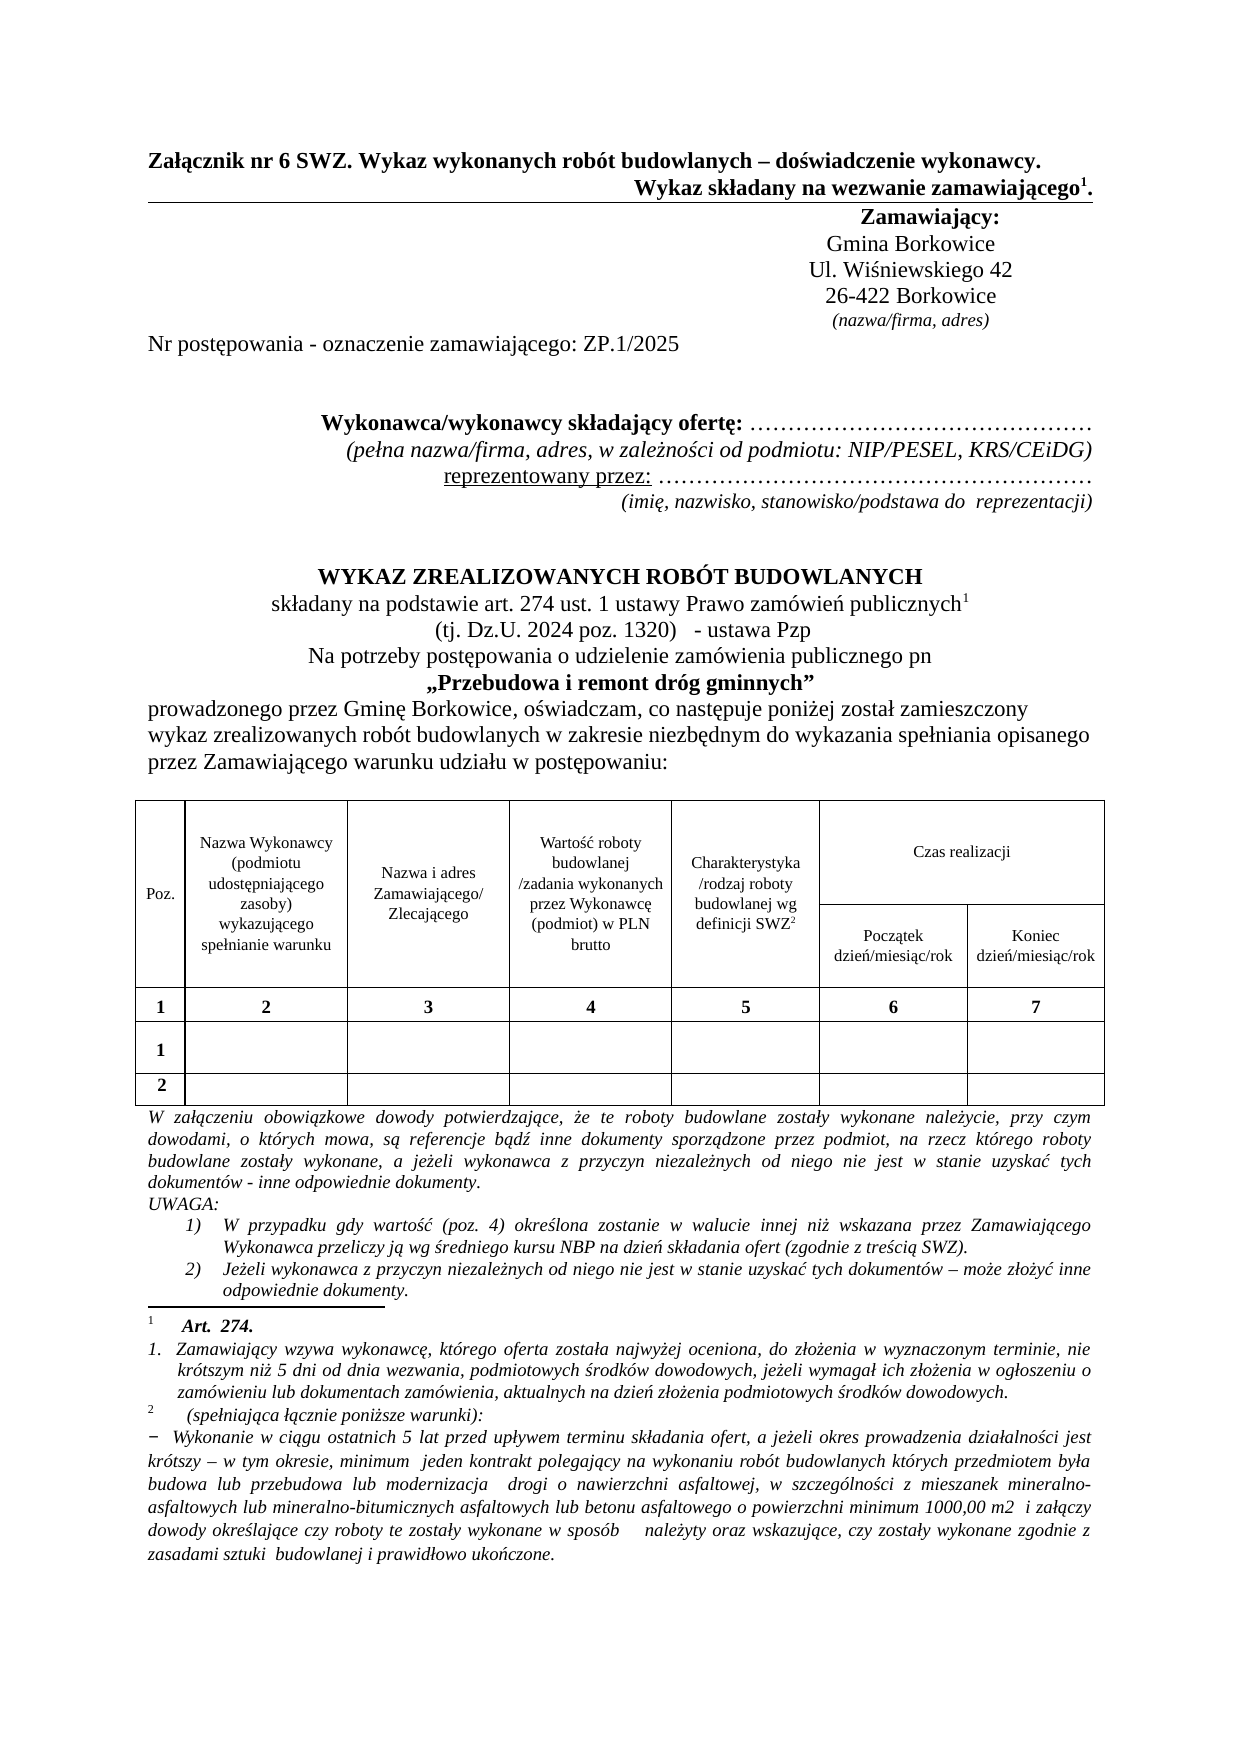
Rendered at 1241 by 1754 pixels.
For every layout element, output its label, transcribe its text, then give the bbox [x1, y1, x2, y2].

table_cell [348, 1074, 509, 1105]
text Nr postępowania - oznaczenie zamawiającego: ZP.1/2025 [148, 330, 1093, 357]
table_cell [186, 1022, 347, 1073]
text (nazwa/firma, adres) [729, 309, 1093, 330]
table_header Charakterystyka /rodzaj roboty budowlanej wg definicji SWZ [672, 801, 819, 987]
table_cell [968, 1074, 1104, 1105]
table_cell [672, 1022, 819, 1073]
table_cell 1 [136, 1022, 184, 1073]
table_cell 7 [968, 988, 1104, 1021]
text Wykaz składany na wezwanie zamawiającego. [148, 174, 1093, 202]
text prowadzonego przez Gminę Borkowice, oświadczam, co następuje poniżej został zamieszczony wykaz zrealizowanych robót budowlanych w zakresie niezbędnym do wykazania spełniania opisanego przez Zamawiającego warunku udziału w postępowaniu: [148, 695, 1093, 774]
text Wykonawca/wykonawcy składający ofertę: ……………………………………… [148, 409, 1093, 436]
table_header Nazwa Wykonawcy (podmiotu udostępniającego zasoby) wykazującego spełnianie warunku [186, 801, 347, 987]
text reprezentowany przez: ………………………………………………… [148, 462, 1093, 488]
table_header Czas realizacji [820, 801, 1104, 904]
table_cell 4 [510, 988, 671, 1021]
table_cell 3 [348, 988, 509, 1021]
table_cell Koniec dzień/miesiąc/rok [968, 905, 1104, 987]
text 26-422 Borkowice [729, 282, 1093, 309]
table_cell [968, 1022, 1104, 1073]
text UWAGA: [148, 1193, 1093, 1214]
text Zamawiający: [694, 203, 1093, 230]
text Załącznik nr 6 SWZ. Wykaz wykonanych robót budowlanych – doświadczenie wykonawcy. [148, 148, 1093, 174]
table_cell 1 [136, 988, 184, 1021]
text W załączeniu obowiązkowe dowody potwierdzające, że te roboty budowlane zostały wykonane należycie, przy czym dowodami, o których mowa, są referencje bądź inne dokumenty sporządzone przez podmiot, na rzecz którego roboty budowlane zostały wykonane, a jeżeli wykonawca z przyczyn niezależnych od niego nie jest w stanie uzyskać tych dokumentów - inne odpowiednie dokumenty. [148, 1106, 1093, 1193]
table_cell [186, 1074, 347, 1105]
table_cell [348, 1022, 509, 1073]
text (pełna nazwa/firma, adres, w zależności od podmiotu: NIP/PESEL, KRS/CEiDG) [148, 436, 1093, 462]
text (tj. Dz.U. 2024 poz. 1320) - ustawa Pzp [148, 616, 1093, 642]
table_cell 2 [186, 988, 347, 1021]
text Gmina Borkowice [729, 230, 1093, 256]
text Ul. Wiśniewskiego 42 [729, 256, 1093, 282]
table_header Wartość roboty budowlanej /zadania wykonanych przez Wykonawcę (podmiot) w PLN brutto [510, 801, 671, 987]
table_cell 2 [136, 1074, 184, 1105]
table_header Poz. [136, 801, 184, 987]
table_cell [510, 1074, 671, 1105]
table_header Nazwa i adres Zamawiającego/ Zlecającego [348, 801, 509, 987]
text (imię, nazwisko, stanowisko/podstawa do reprezentacji) [148, 488, 1093, 513]
list Jeżeli wykonawca z przyczyn niezależnych od niego nie jest w stanie uzyskać tych dokumentów – może złożyć inne odpowiednie dokumenty. [185, 1257, 1093, 1301]
table_cell Początek dzień/miesiąc/rok [820, 905, 967, 987]
text składany na podstawie art. 274 ust. 1 ustawy Prawo zamówień publicznych1 [148, 590, 1093, 616]
table_cell [510, 1022, 671, 1073]
table_cell [820, 1022, 967, 1073]
table_cell [672, 1074, 819, 1105]
text WYKAZ ZREALIZOWANYCH ROBÓT BUDOWLANYCH [148, 563, 1093, 590]
text Na potrzeby postępowania o udzielenie zamówienia publicznego pn [148, 642, 1093, 669]
table_cell 6 [820, 988, 967, 1021]
text „Przebudowa i remont dróg gminnych” [148, 669, 1093, 695]
table_cell 5 [672, 988, 819, 1021]
list W przypadku gdy wartość (poz. 4) określona zostanie w walucie innej niż wskazana przez Zamawiającego Wykonawca przeliczy ją wg średniego kursu NBP na dzień składania ofert (zgodnie z treścią SWZ). [185, 1214, 1093, 1257]
table_cell [820, 1074, 967, 1105]
